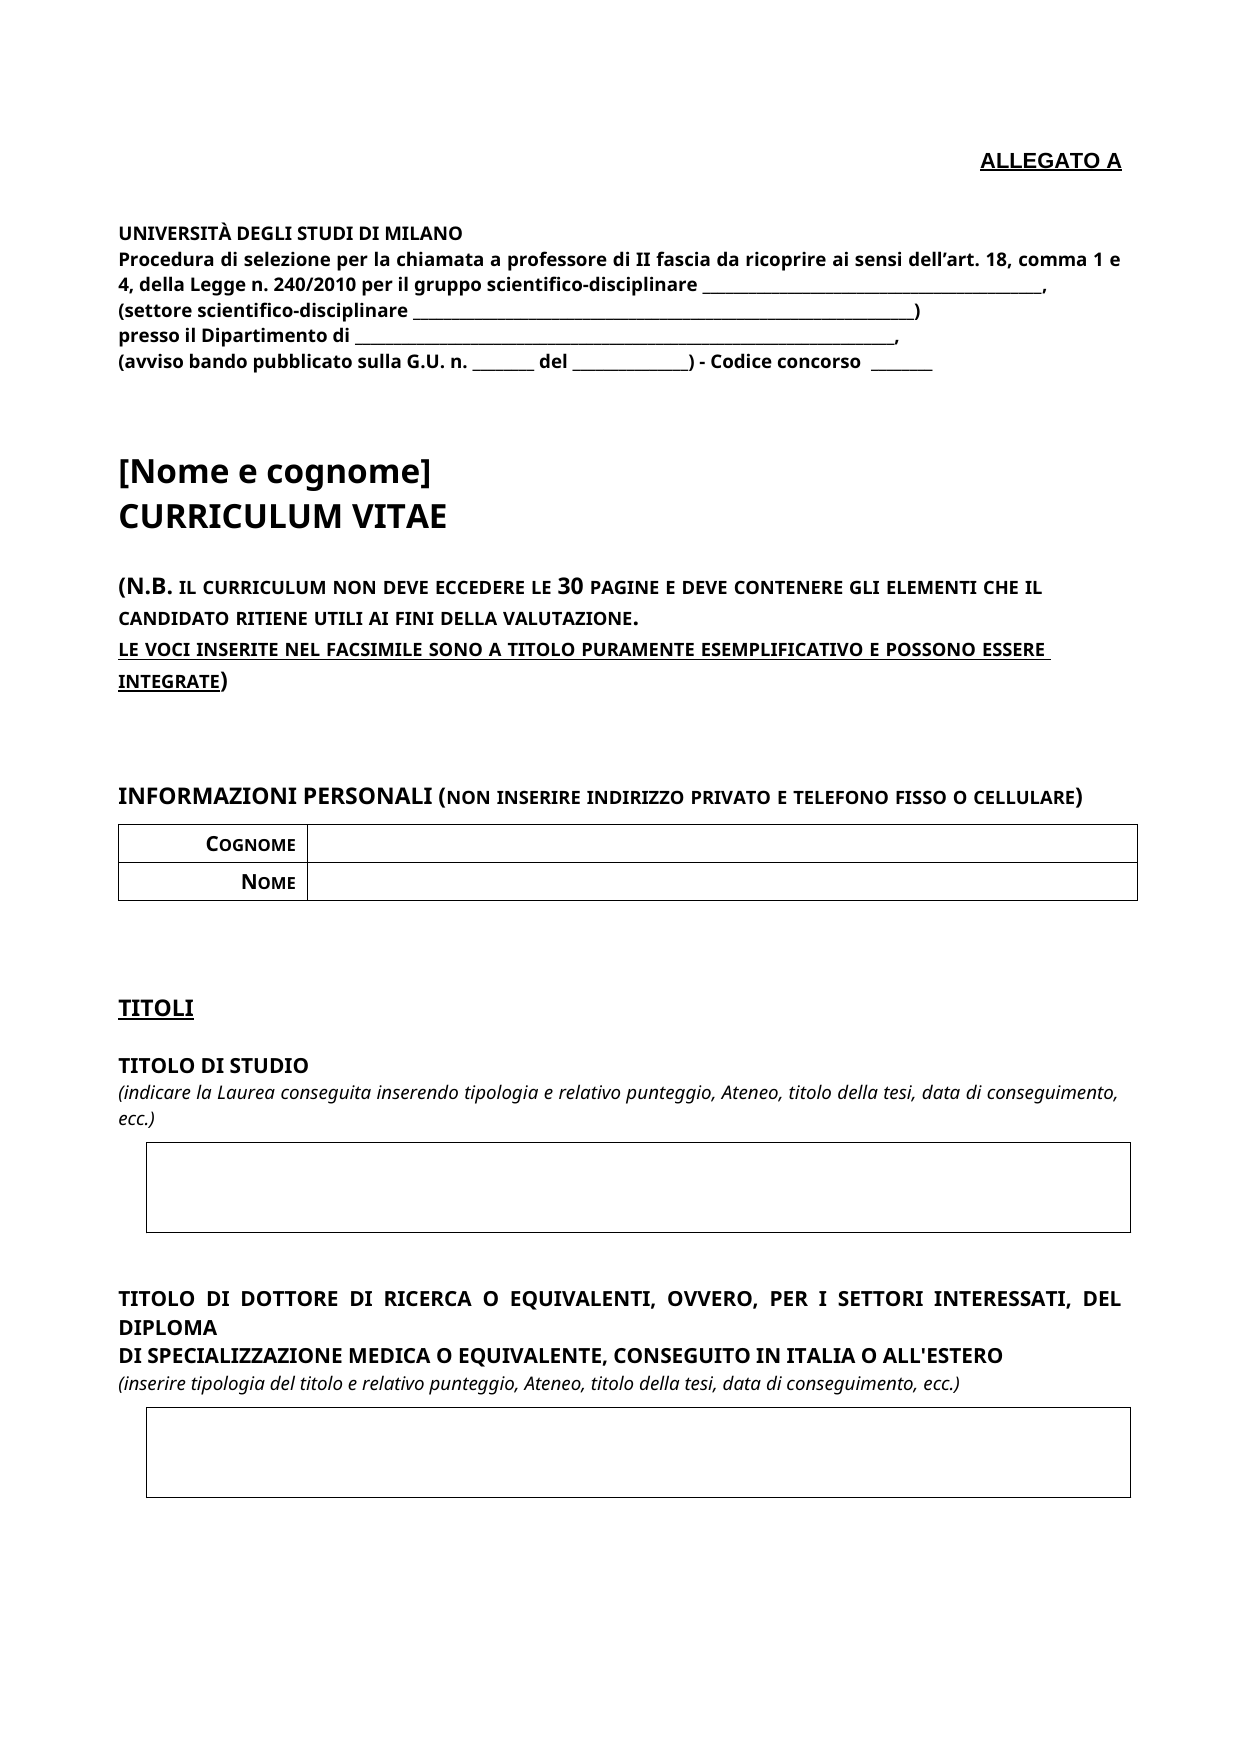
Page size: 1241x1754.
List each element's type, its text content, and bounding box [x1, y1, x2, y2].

text presso il Dipartimento di ______________________________________________________________________, [118, 323, 1122, 348]
text CURRICULUM VITAE [118, 493, 1122, 538]
text [Nome e cognome] [118, 448, 1122, 493]
table_header Cognome [119, 825, 307, 862]
text ALLEGATO A [591, 148, 1122, 173]
text TITOLI [118, 991, 1122, 1023]
table_cell [308, 863, 1137, 899]
text TITOLO DI DOTTORE DI RICERCA O EQUIVALENTI, OVVERO, PER I SETTORI INTERESSATI, DEL DIPLOMA [118, 1284, 1122, 1341]
table_header [308, 825, 1137, 862]
text UNIVERSITÀ DEGLI STUDI DI MILANO [118, 221, 1122, 246]
text (inserire tipologia del titolo e relativo punteggio, Ateneo, titolo della tesi, data di conseguimento, ecc.) [118, 1370, 1122, 1395]
text DI SPECIALIZZAZIONE MEDICA O EQUIVALENTE, CONSEGUITO IN ITALIA O ALL'ESTERO [118, 1341, 1122, 1370]
text INFORMAZIONI PERSONALI (non inserire indirizzo privato e telefono fisso o cellulare) [118, 780, 1122, 811]
text le voci inserite nel facsimile sono a titolo puramente esemplificativo e possono essere integrate) [118, 632, 1122, 695]
text TITOLO DI STUDIO [118, 1051, 1122, 1079]
text (indicare la Laurea conseguita inserendo tipologia e relativo punteggio, Ateneo, titolo della tesi, data di conseguimento, ecc.) [118, 1079, 1122, 1131]
text Procedura di selezione per la chiamata a professore di II fascia da ricoprire ai sensi dell’art. 18, comma 1 e 4, della Legge n. 240/2010 per il gruppo scientifico-disciplinare ____________________________________________, [118, 246, 1122, 297]
text (settore scientifico-disciplinare _________________________________________________________________) [118, 297, 1122, 323]
table_cell Nome [119, 863, 307, 899]
text (N.B. il curriculum non deve eccedere le 30 pagine e deve contenere gli elementi che il candidato ritiene utili ai fini della valutazione. [118, 570, 1122, 632]
text (avviso bando pubblicato sulla G.U. n. ________ del _______________) - Codice concorso ________ [118, 348, 1122, 374]
